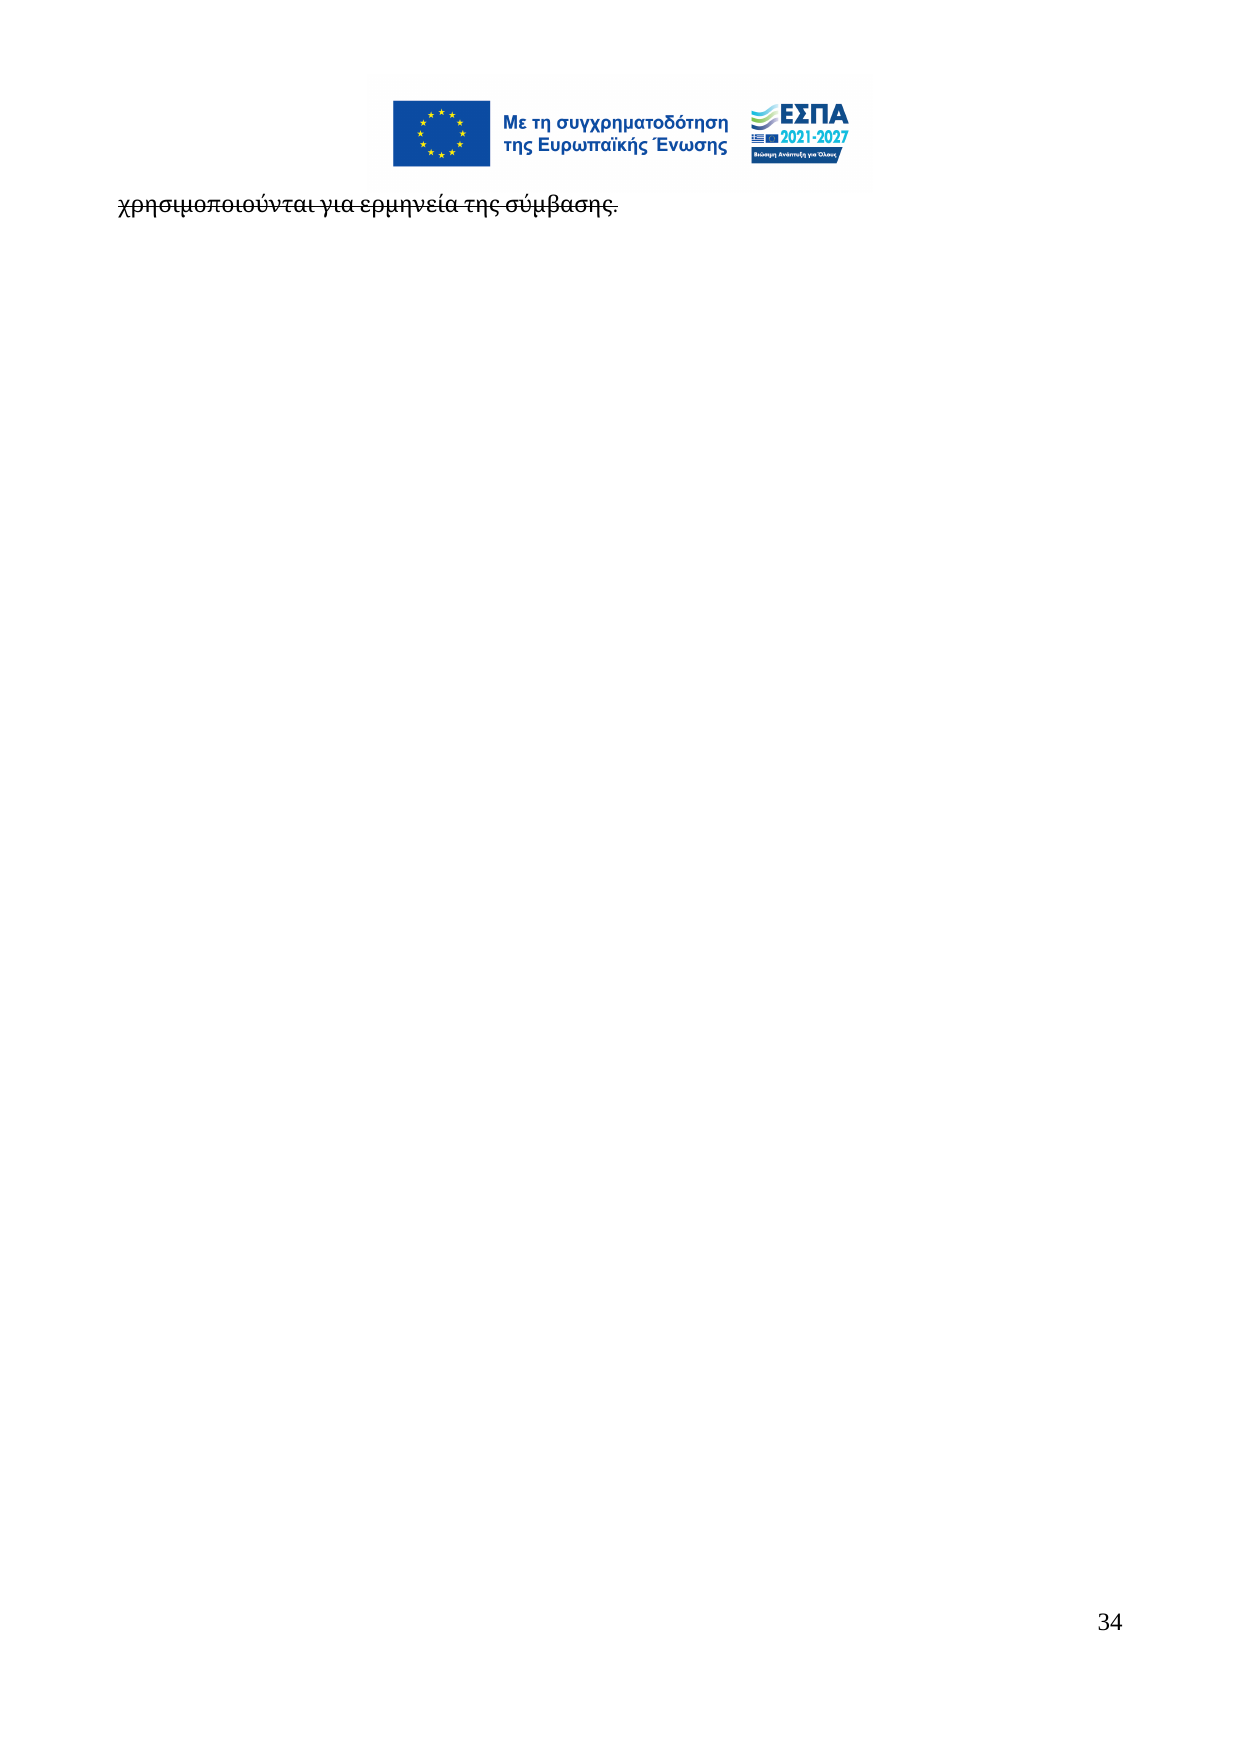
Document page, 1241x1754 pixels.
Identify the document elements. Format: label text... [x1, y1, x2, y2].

picture [367, 74, 873, 192]
